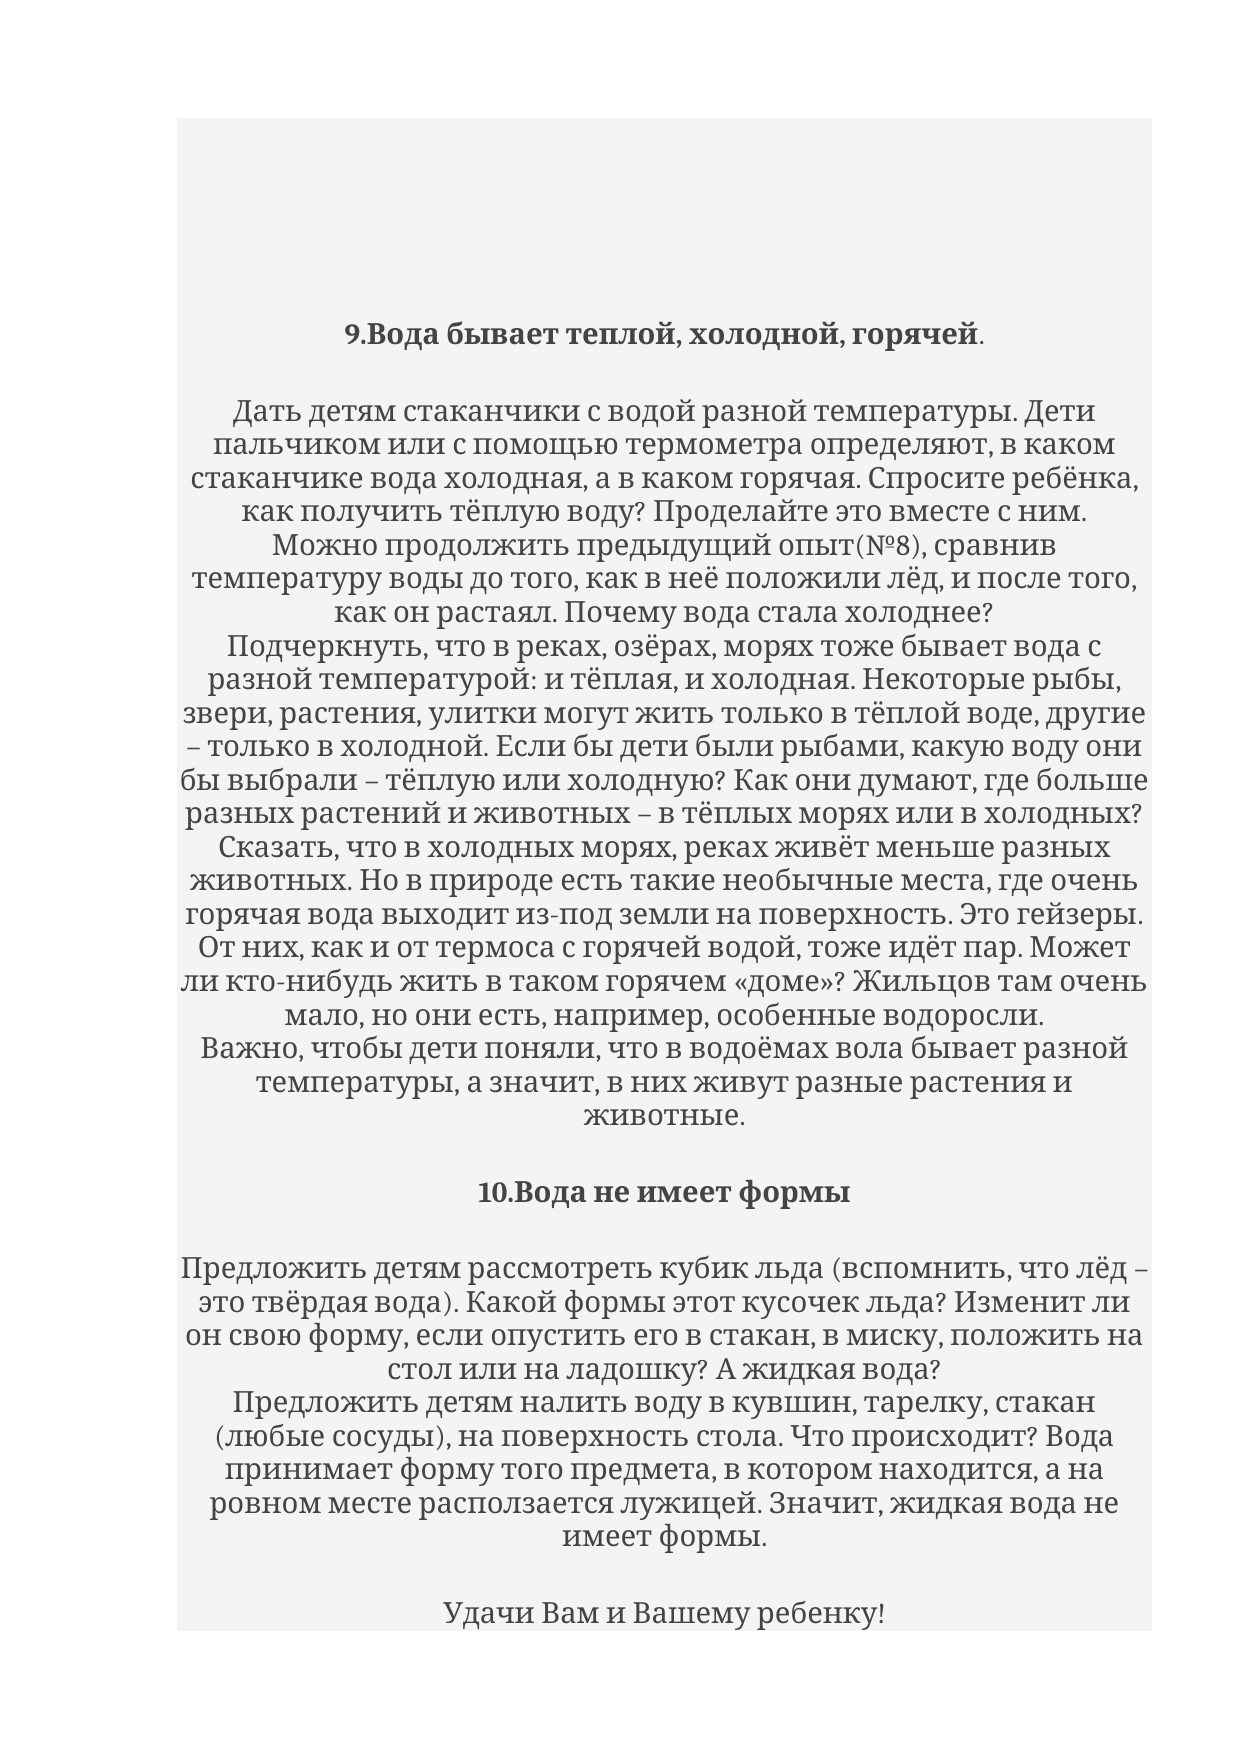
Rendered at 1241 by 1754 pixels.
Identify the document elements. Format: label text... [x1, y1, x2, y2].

text 9.Вода бывает теплой, холодной, горячей. [177, 318, 1152, 352]
text Удачи Вам и Вашему ребенку! [177, 1563, 1152, 1631]
text 10.Вода не имеет формы [177, 1142, 1152, 1209]
text Предложить детям рассмотреть кубик льда (вспомнить, что лёд – это твёрдая вода). Какой формы этот кусочек льда? Изменит ли он свою форму, если опустить его в стакан, в миску, положить на стол или на ладошку? А жидкая вода? Предложить детям налить воду в кувшин, тарелку, стакан (любые сосуды), на поверхность стола. Что происходит? Вода принимает форму того предмета, в котором находится, а на ровном месте расползается лужицей. Значит, жидкая вода не имеет формы. [177, 1219, 1152, 1554]
text Дать детям стаканчики с водой разной температуры. Дети пальчиком или с помощью термометра определяют, в каком стаканчике вода холодная, а в каком горячая. Спросите ребёнка, как получить тёплую воду? Проделайте это вместе с ним. Можно продолжить предыдущий опыт(№8), сравнив температуру воды до того, как в неё положили лёд, и после того, как он растаял. Почему вода стала холоднее? Подчеркнуть, что в реках, озёрах, морях тоже бывает вода с разной температурой: и тёплая, и холодная. Некоторые рыбы, звери, растения, улитки могут жить только в тёплой воде, другие – только в холодной. Если бы дети были рыбами, какую воду они бы выбрали – тёплую или холодную? Как они думают, где больше разных растений и животных – в тёплых морях или в холодных? Сказать, что в холодных морях, реках живёт меньше разных животных. Но в природе есть такие необычные места, где очень горячая вода выходит из-под земли на поверхность. Это гейзеры. От них, как и от термоса с горячей водой, тоже идёт пар. Может ли кто-нибудь жить в таком горячем «доме»? Жильцов там очень мало, но они есть, например, особенные водоросли. Важно, чтобы дети поняли, что в водоёмах вола бывает разной температуры, а значит, в них живут разные растения и животные. [177, 361, 1152, 1133]
